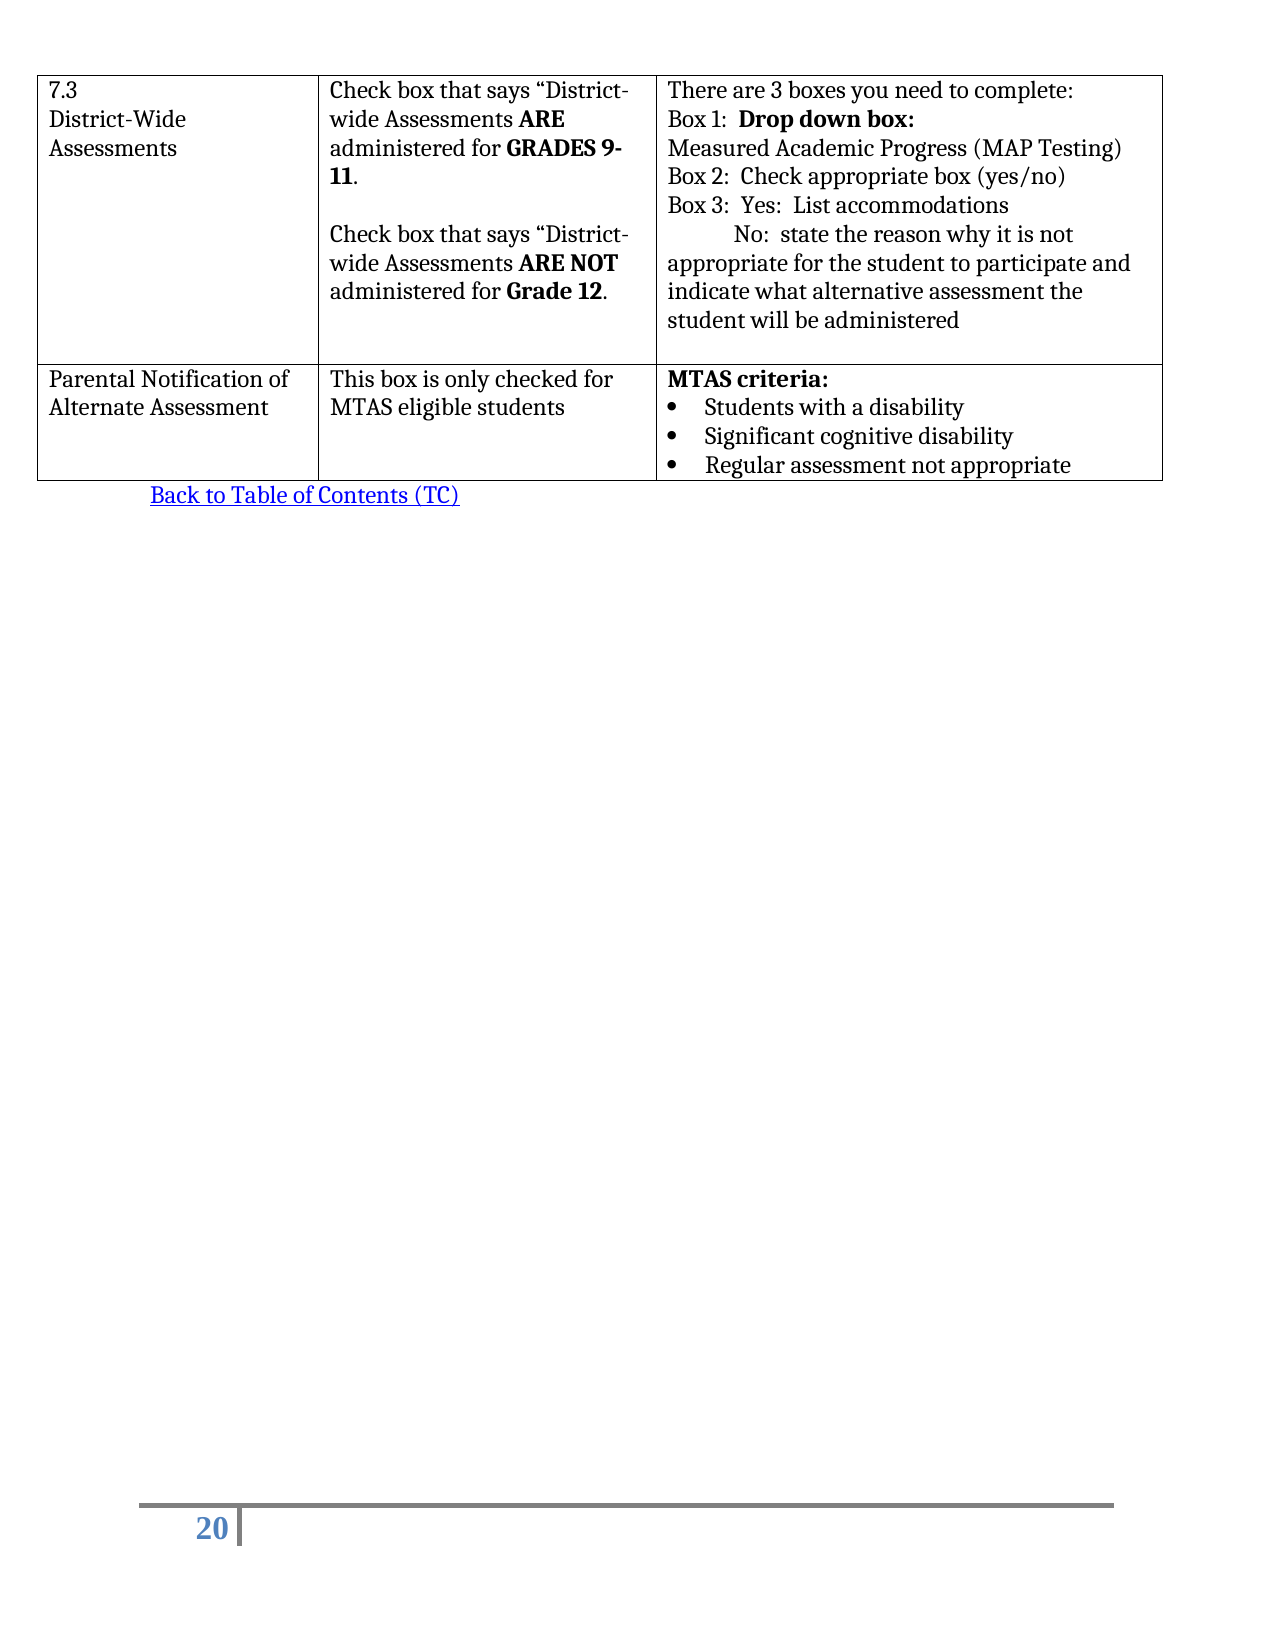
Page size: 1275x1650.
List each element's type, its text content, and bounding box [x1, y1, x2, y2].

text Back to Table of Contents (TC) [150, 481, 1125, 509]
table_cell This box is only checked for MTAS eligible students [319, 365, 656, 479]
table_header There are 3 boxes you need to complete: Box 1: Drop down box: Measured Academic Progress (MAP Testing) Box 2: Check appropriate box (yes/no) Box 3: Yes: List accommodations No: state the reason why it is not appropriate for the student to participate and indicate what alternative assessment the student will be administered [657, 76, 1162, 363]
table_cell Parental Notification of Alternate Assessment [38, 365, 318, 479]
table_header Check box that says “District-wide Assessments ARE administered for GRADES 9-11. Check box that says “District-wide Assessments ARE NOT administered for Grade 12. [319, 76, 656, 363]
table_header 7.3 District-Wide Assessments [38, 76, 318, 363]
table_cell MTAS criteria: Students with a disability Significant cognitive disability Regular assessment not appropriate [657, 365, 1162, 479]
